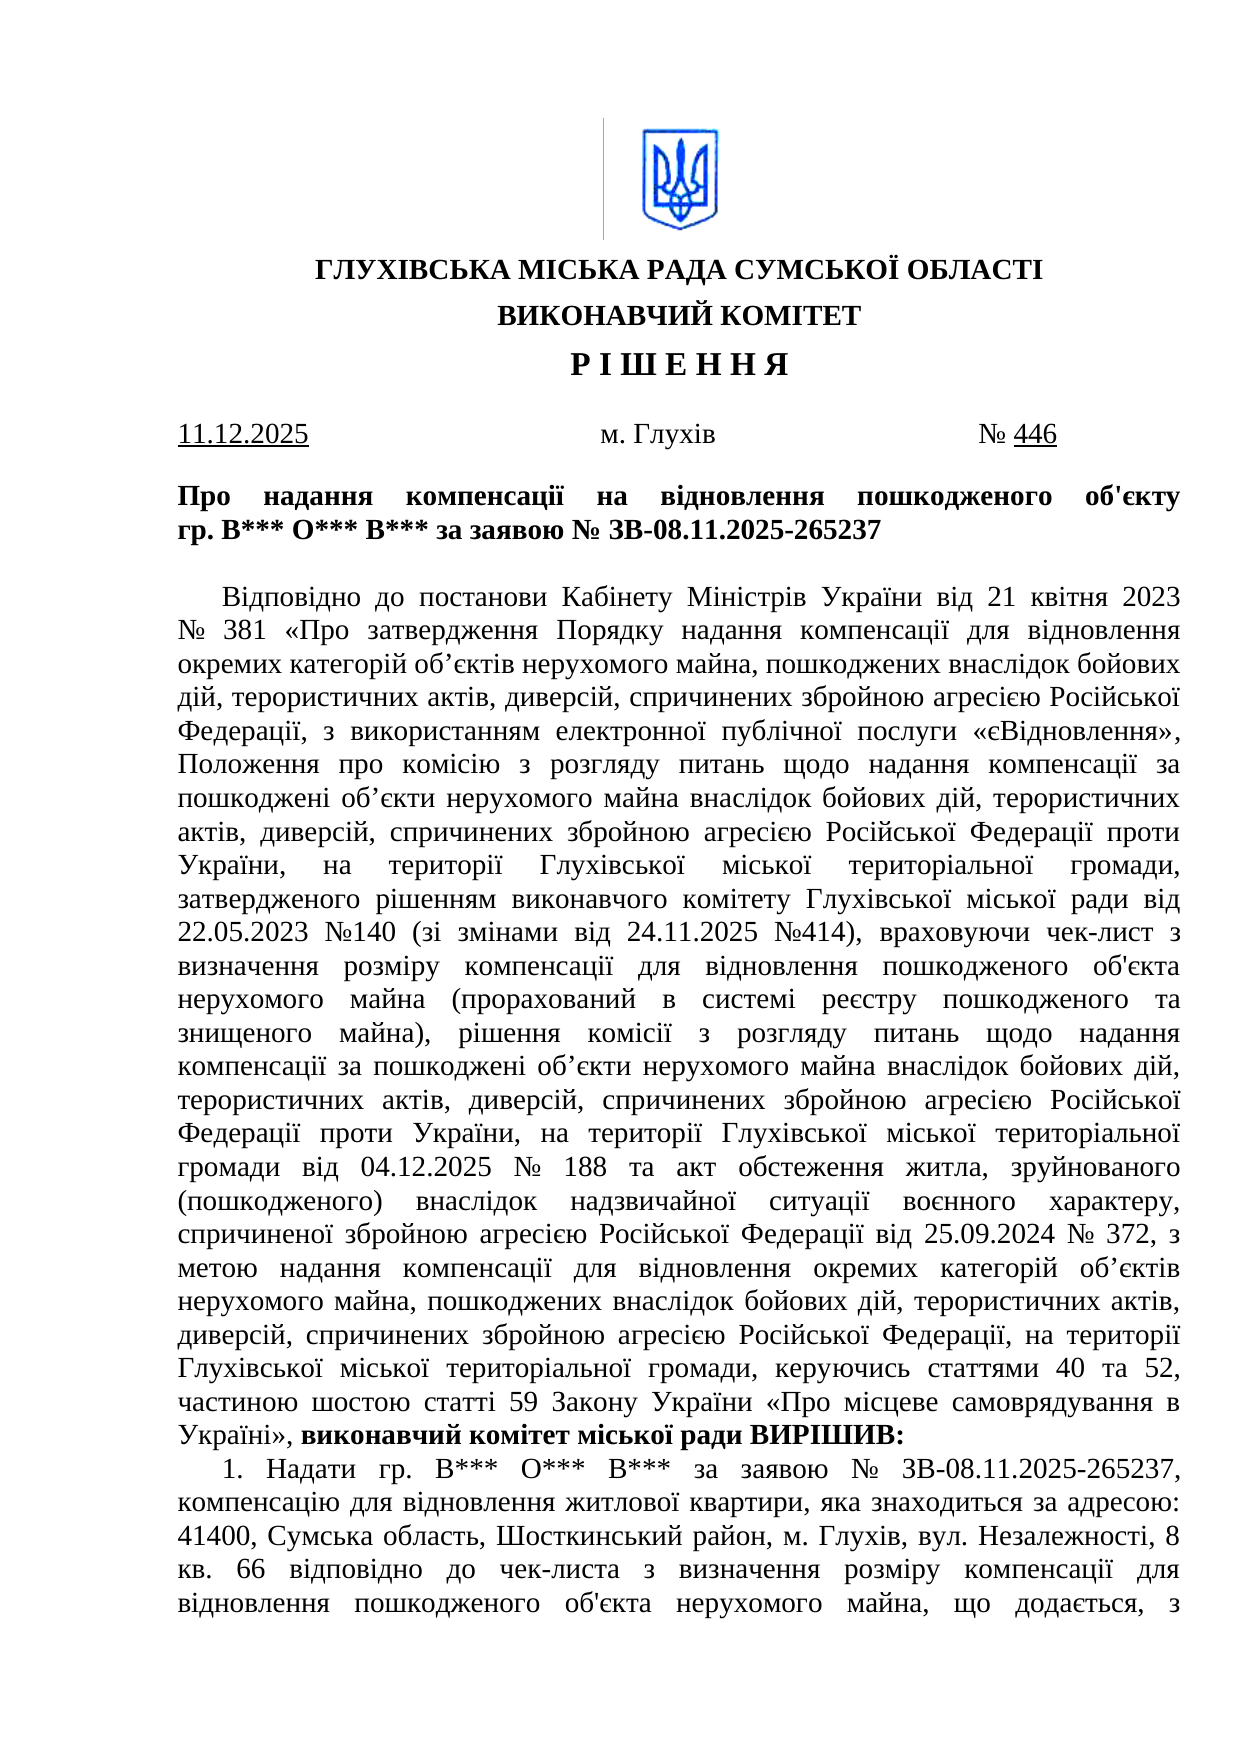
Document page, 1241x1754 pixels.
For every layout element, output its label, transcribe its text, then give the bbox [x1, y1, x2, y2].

subtitle Р І Ш Е Н Н Я [177, 344, 1181, 382]
subtitle 11.12.2025 м. Глухів № 446 [177, 416, 1181, 449]
subtitle ВИКОНАВЧИЙ КОМІТЕТ [177, 298, 1181, 332]
subtitle ГЛУХІВСЬКА МІСЬКА РАДА СУМСЬКОЇ ОБЛАСТІ [177, 252, 1181, 286]
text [177, 1451, 1181, 1619]
picture [603, 118, 755, 240]
subtitle Про надання компенсації на відновлення пошкодженого об'єкту гр. В*** О*** В*** за заявою № ЗВ-08.11.2025-265237 [608, 512, 1181, 545]
subtitle Про надання компенсації на відновлення пошкодженого об'єкту гр. В*** О*** В*** за заявою № ЗВ-08.11.2025-265237 [221, 512, 436, 545]
text Відповідно до постанови Кабінету Міністрів України від 21 квітня 2023 № 381 «Про затвердження Порядку надання компенсації для відновлення окремих категорій об’єктів нерухомого майна, пошкоджених внаслідок бойових дій, терористичних актів, диверсій, спричинених збройною агресією Російської Федерації, з використанням електронної публічної послуги «єВідновлення», Положення про комісію з розгляду питань щодо надання компенсації за пошкоджені об’єкти нерухомого майна внаслідок бойових дій, терористичних актів, диверсій, спричинених збройною агресією Російської Федерації проти України, на території Глухівської міської територіальної громади, затвердженого рішенням виконавчого комітету Глухівської міської ради від 22.05.2023 №140 (зі змінами від 24.11.2025 №414), враховуючи чек-лист з визначення розміру компенсації для відновлення пошкодженого об'єкта нерухомого майна (прорахований в системі реєстру пошкодженого та знищеного майна), рішення комісії з розгляду питань щодо надання компенсації за пошкоджені об’єкти нерухомого майна внаслідок бойових дій, терористичних актів, диверсій, спричинених збройною агресією Російської Федерації проти України, на території Глухівської міської територіальної громади від 04.12.2025 № 188 та акт обстеження житла, зруйнованого (пошкодженого) внаслідок надзвичайної ситуації воєнного характеру, спричиненої збройною агресією Російської Федерації від 25.09.2024 № 372, з метою надання компенсації для відновлення окремих категорій об’єктів нерухомого майна, пошкоджених внаслідок бойових дій, терористичних актів, диверсій, спричинених збройною агресією Російської Федерації, на території Глухівської міської територіальної громади, керуючись статтями 40 та 52, частиною шостою статті 59 Закону України «Про місцеве самоврядування в Україні», виконавчий комітет міської ради ВИРІШИВ: [177, 579, 1181, 1451]
